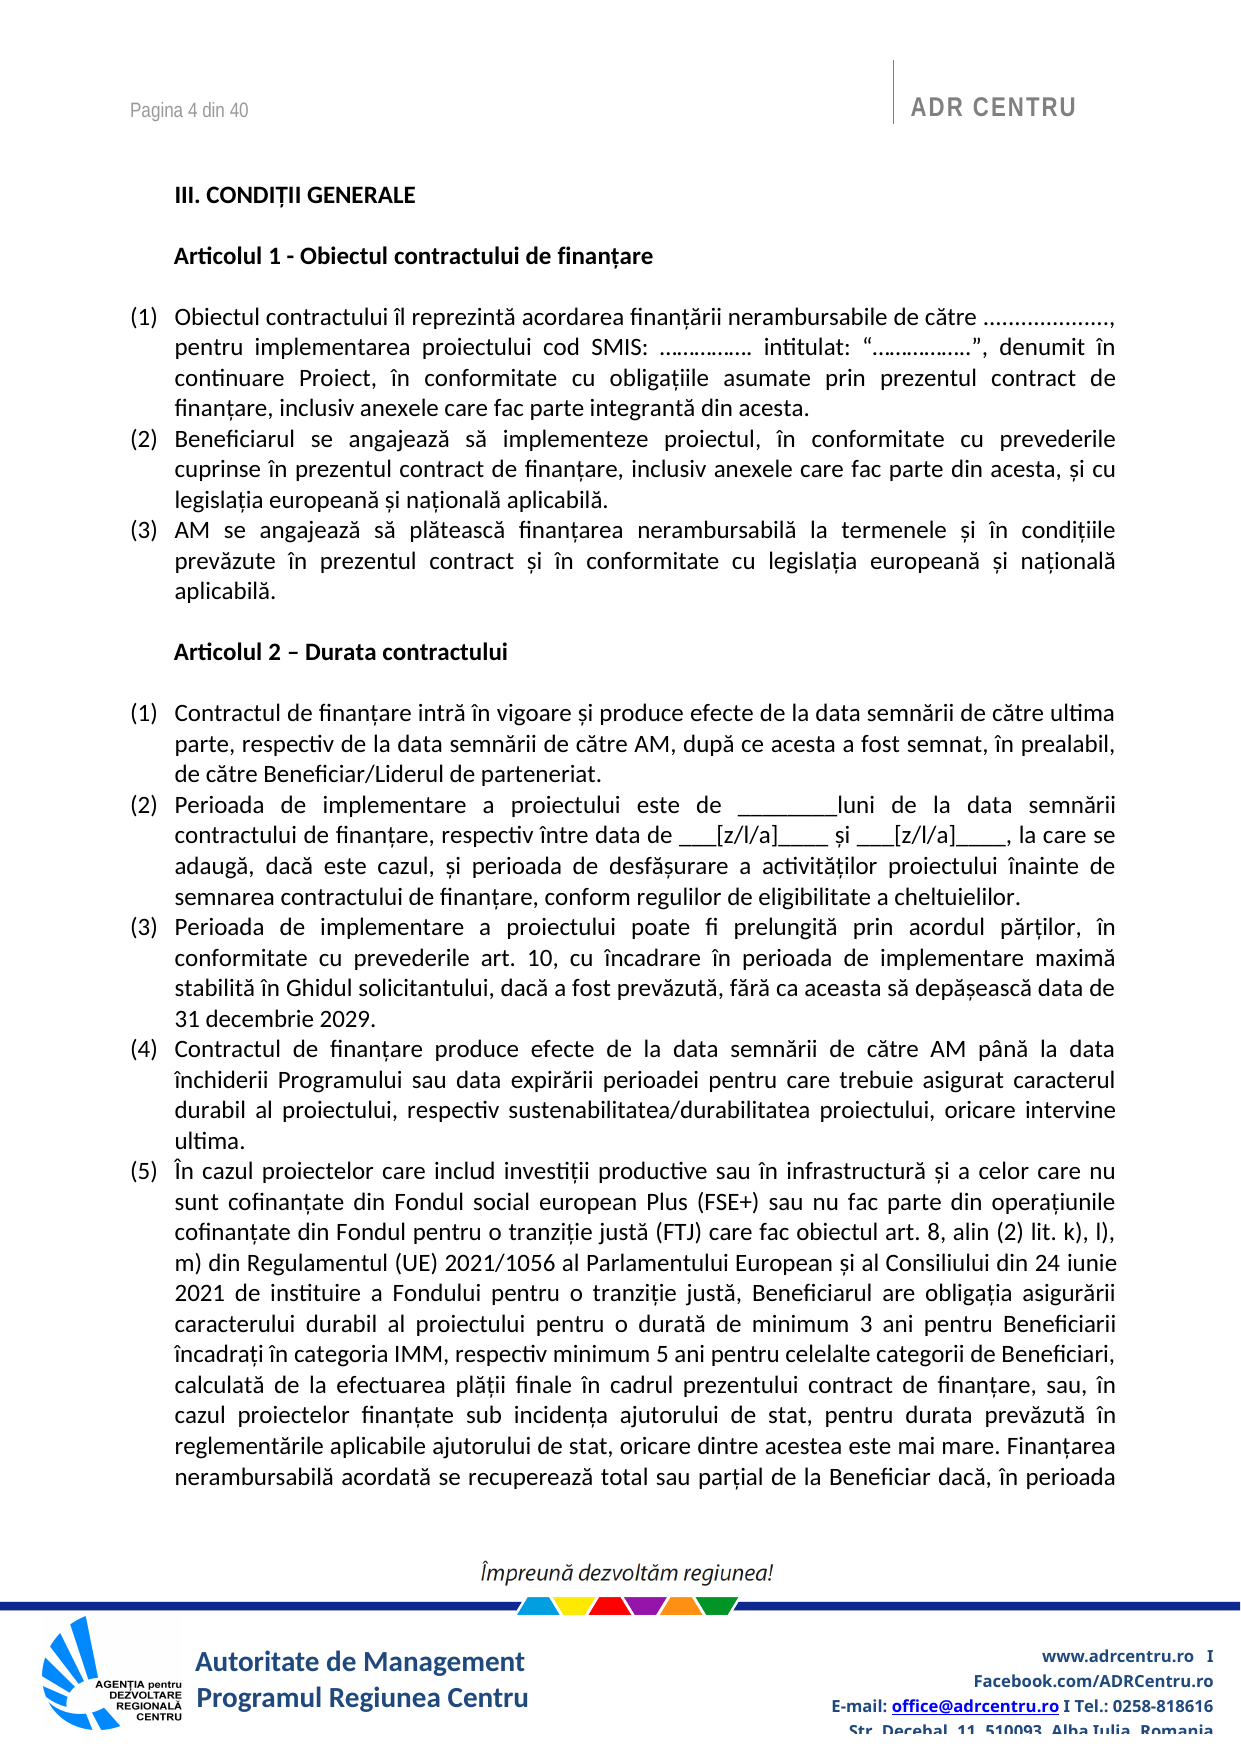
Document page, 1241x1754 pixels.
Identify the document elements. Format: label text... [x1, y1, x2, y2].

text Articolul 1 - Obiectul contractului de finanțare [174, 240, 1125, 270]
list Obiectul contractului îl reprezintă acordarea finanțării nerambursabile de către ...................., pentru implementarea proiectului cod SMIS: ……………. intitulat: “……………..”, denumit în continuare Proiect, în conformitate cu obligațiile asumate prin prezentul contract de finanțare, inclusiv anexele care fac parte integrantă din acesta. [130, 301, 1117, 423]
picture [42, 1616, 182, 1730]
list Contractul de finanțare produce efecte de la data semnării de către AM până la data închiderii Programului sau data expirării perioadei pentru care trebuie asigurat caracterul durabil al proiectului, respectiv sustenabilitatea/durabilitatea proiectului, oricare intervine ultima. [130, 1033, 1117, 1155]
list Beneficiarul se angajează să implementeze proiectul, în conformitate cu prevederile cuprinse în prezentul contract de finanțare, inclusiv anexele care fac parte din acesta, și cu legislația europeană și națională aplicabilă. [130, 423, 1117, 514]
picture [550, 1597, 1241, 1615]
text Articolul 2 – Durata contractului [174, 637, 1125, 667]
picture [0, 1597, 526, 1615]
list AM se angajează să plătească finanțarea nerambursabilă la termenele și în condițiile prevăzute în prezentul contract și în conformitate cu legislația europeană și națională aplicabilă. [130, 514, 1117, 606]
picture [467, 1559, 786, 1586]
list Perioada de implementare a proiectului este de ________luni de la data semnării contractului de finanțare, respectiv între data de ___[z/l/a]____ și ___[z/l/a]____, la care se adaugă, dacă este cazul, și perioada de desfășurare a activităților proiectului înainte de semnarea contractului de finanțare, conform regulilor de eligibilitate a cheltuielilor. [130, 789, 1117, 911]
list Perioada de implementare a proiectului poate fi prelungită prin acordul părților, în conformitate cu prevederile art. 10, cu încadrare în perioada de implementare maximă stabilită în Ghidul solicitantului, dacă a fost prevăzută, fără ca aceasta să depășească data de 31 decembrie 2029. [130, 911, 1117, 1033]
text III. CONDIȚII GENERALE [174, 179, 1125, 209]
list Contractul de finanțare intră în vigoare și produce efecte de la data semnării de către ultima parte, respectiv de la data semnării de către AM, după ce acesta a fost semnat, în prealabil, de către Beneficiar/Liderul de parteneriat. [130, 698, 1117, 789]
